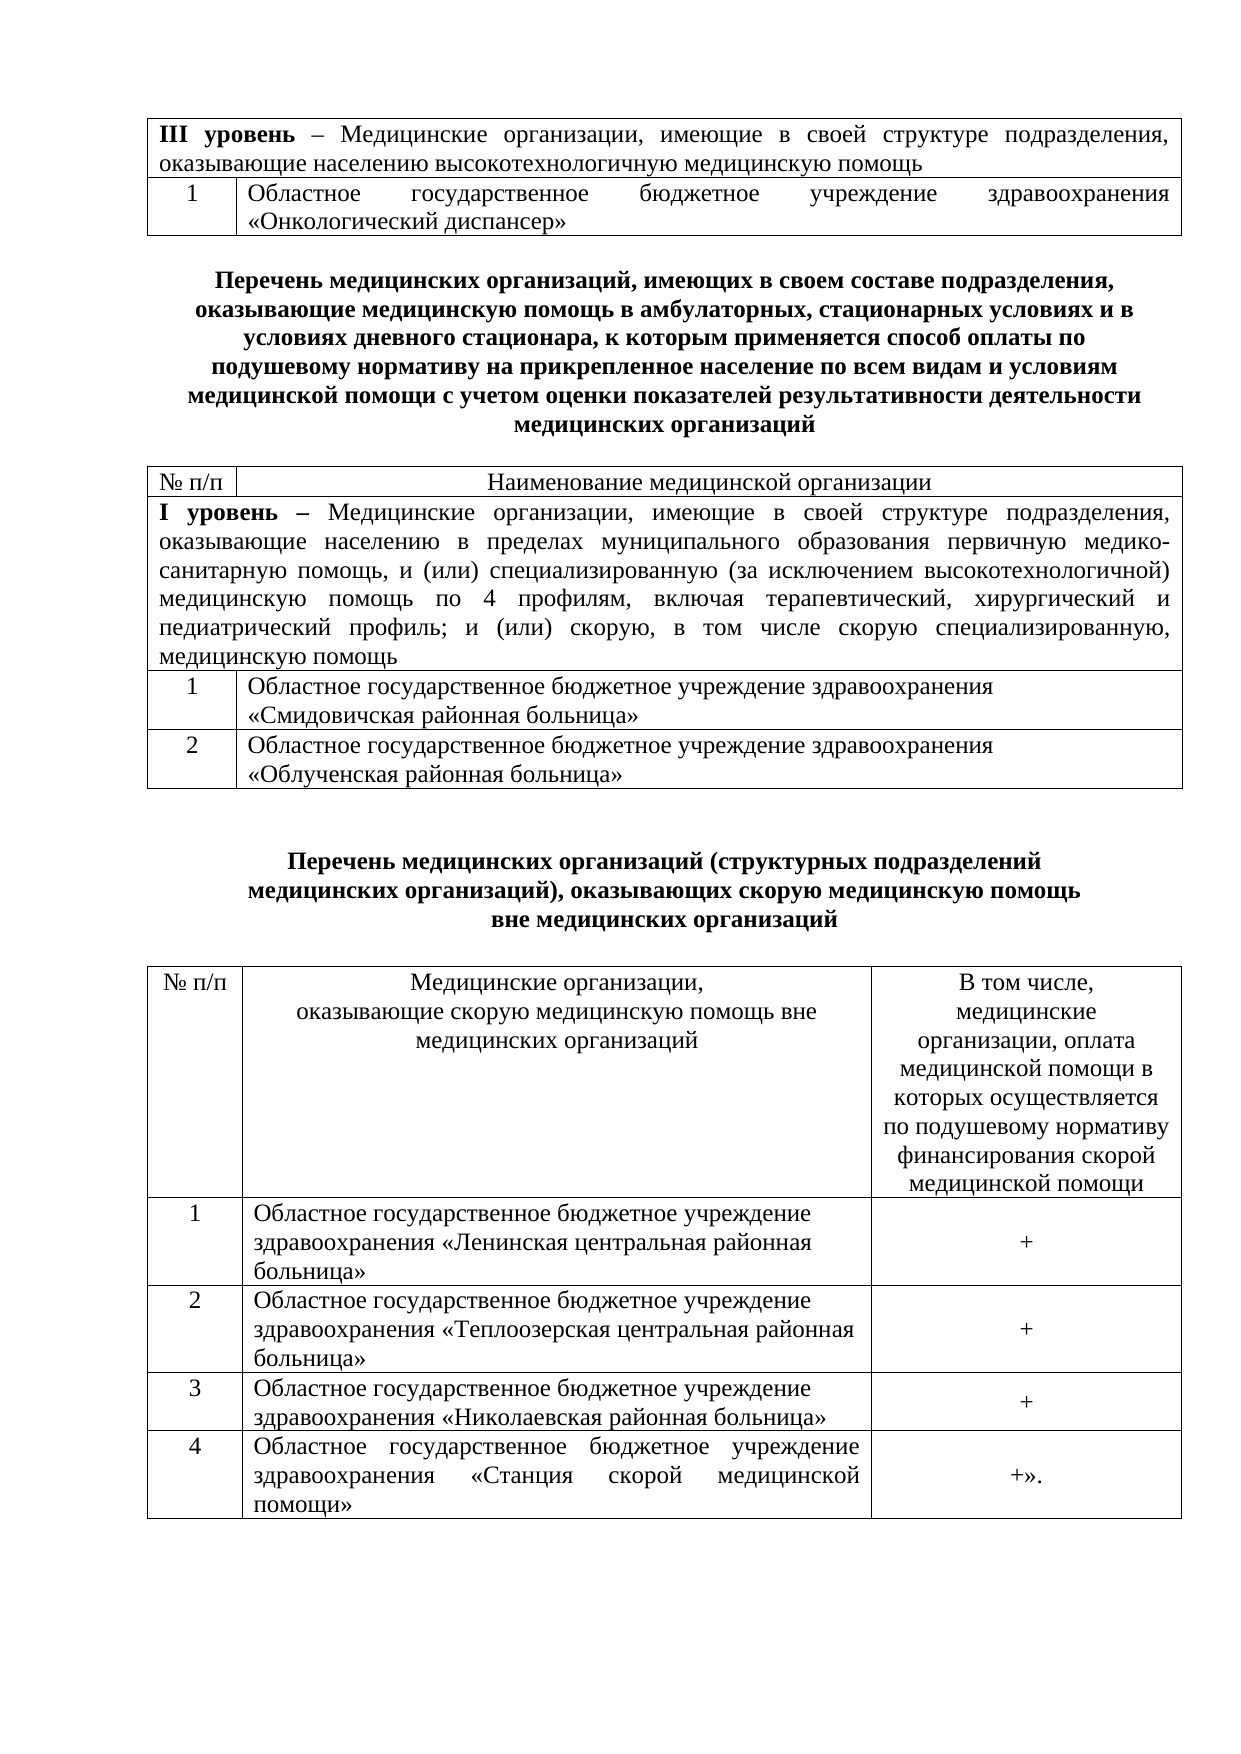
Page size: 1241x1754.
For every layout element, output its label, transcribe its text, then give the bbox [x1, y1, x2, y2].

table_cell +». [872, 1431, 1181, 1518]
table_cell Областное государственное бюджетное учреждение здравоохранения «Теплоозерская центральная районная больница» [243, 1286, 871, 1372]
table_cell + [872, 1198, 1181, 1284]
table_cell 1 [148, 671, 236, 729]
table_cell 2 [148, 1286, 242, 1372]
table_cell Областное государственное бюджетное учреждение здравоохранения «Ленинская центральная районная больница» [243, 1198, 871, 1284]
table_cell 4 [148, 1431, 242, 1518]
table_cell Областное государственное бюджетное учреждение здравоохранения «Онкологический диспансер» [237, 178, 1181, 235]
table_cell + [872, 1286, 1181, 1372]
table_cell I уровень – Медицинские организации, имеющие в своей структуре подразделения, оказывающие населению в пределах муниципального образования первичную медико-санитарную помощь, и (или) специализированную (за исключением высокотехнологичной) медицинскую помощь по 4 профилям, включая терапевтический, хирургический и педиатрический профиль; и (или) скорую, в том числе скорую специализированную, медицинскую помощь [148, 497, 1182, 670]
table_cell Областное государственное бюджетное учреждение здравоохранения «Смидовичская районная больница» [237, 671, 1182, 729]
table_header Наименование медицинской организации [237, 467, 1182, 496]
text вне медицинских организаций [177, 904, 1152, 933]
table_cell Областное государственное бюджетное учреждение здравоохранения «Облученская районная больница» [237, 730, 1182, 788]
text Перечень медицинских организаций, имеющих в своем составе подразделения, оказывающие медицинскую помощь в амбулаторных, стационарных условиях и в условиях дневного стационара, к которым применяется способ оплаты по подушевому нормативу на прикрепленное население по всем видам и условиям медицинской помощи с учетом оценки показателей результативности деятельности медицинских организаций [177, 265, 1152, 437]
text медицинских организаций), оказывающих скорую медицинскую помощь [177, 875, 1152, 904]
table_cell III уровень – Медицинские организации, имеющие в своей структуре подразделения, оказывающие населению высокотехнологичную медицинскую помощь [148, 119, 1181, 177]
text Перечень медицинских организаций (структурных подразделений [177, 846, 1152, 875]
table_cell + [872, 1373, 1181, 1430]
table_header № п/п [148, 967, 242, 1197]
table_cell 3 [148, 1373, 242, 1430]
table_cell Областное государственное бюджетное учреждение здравоохранения «Станция скорой медицинской помощи» [243, 1431, 871, 1518]
table_header В том числе, медицинские организации, оплата медицинской помощи в которых осуществляется по подушевому нормативу финансирования скорой медицинской помощи [872, 967, 1181, 1197]
table_cell 2 [148, 730, 236, 788]
table_cell 1 [148, 178, 236, 235]
table_cell Областное государственное бюджетное учреждение здравоохранения «Николаевская районная больница» [243, 1373, 871, 1430]
table_header Медицинские организации, оказывающие скорую медицинскую помощь вне медицинских организаций [243, 967, 871, 1197]
table_header № п/п [148, 467, 236, 496]
table_cell 1 [148, 1198, 242, 1284]
